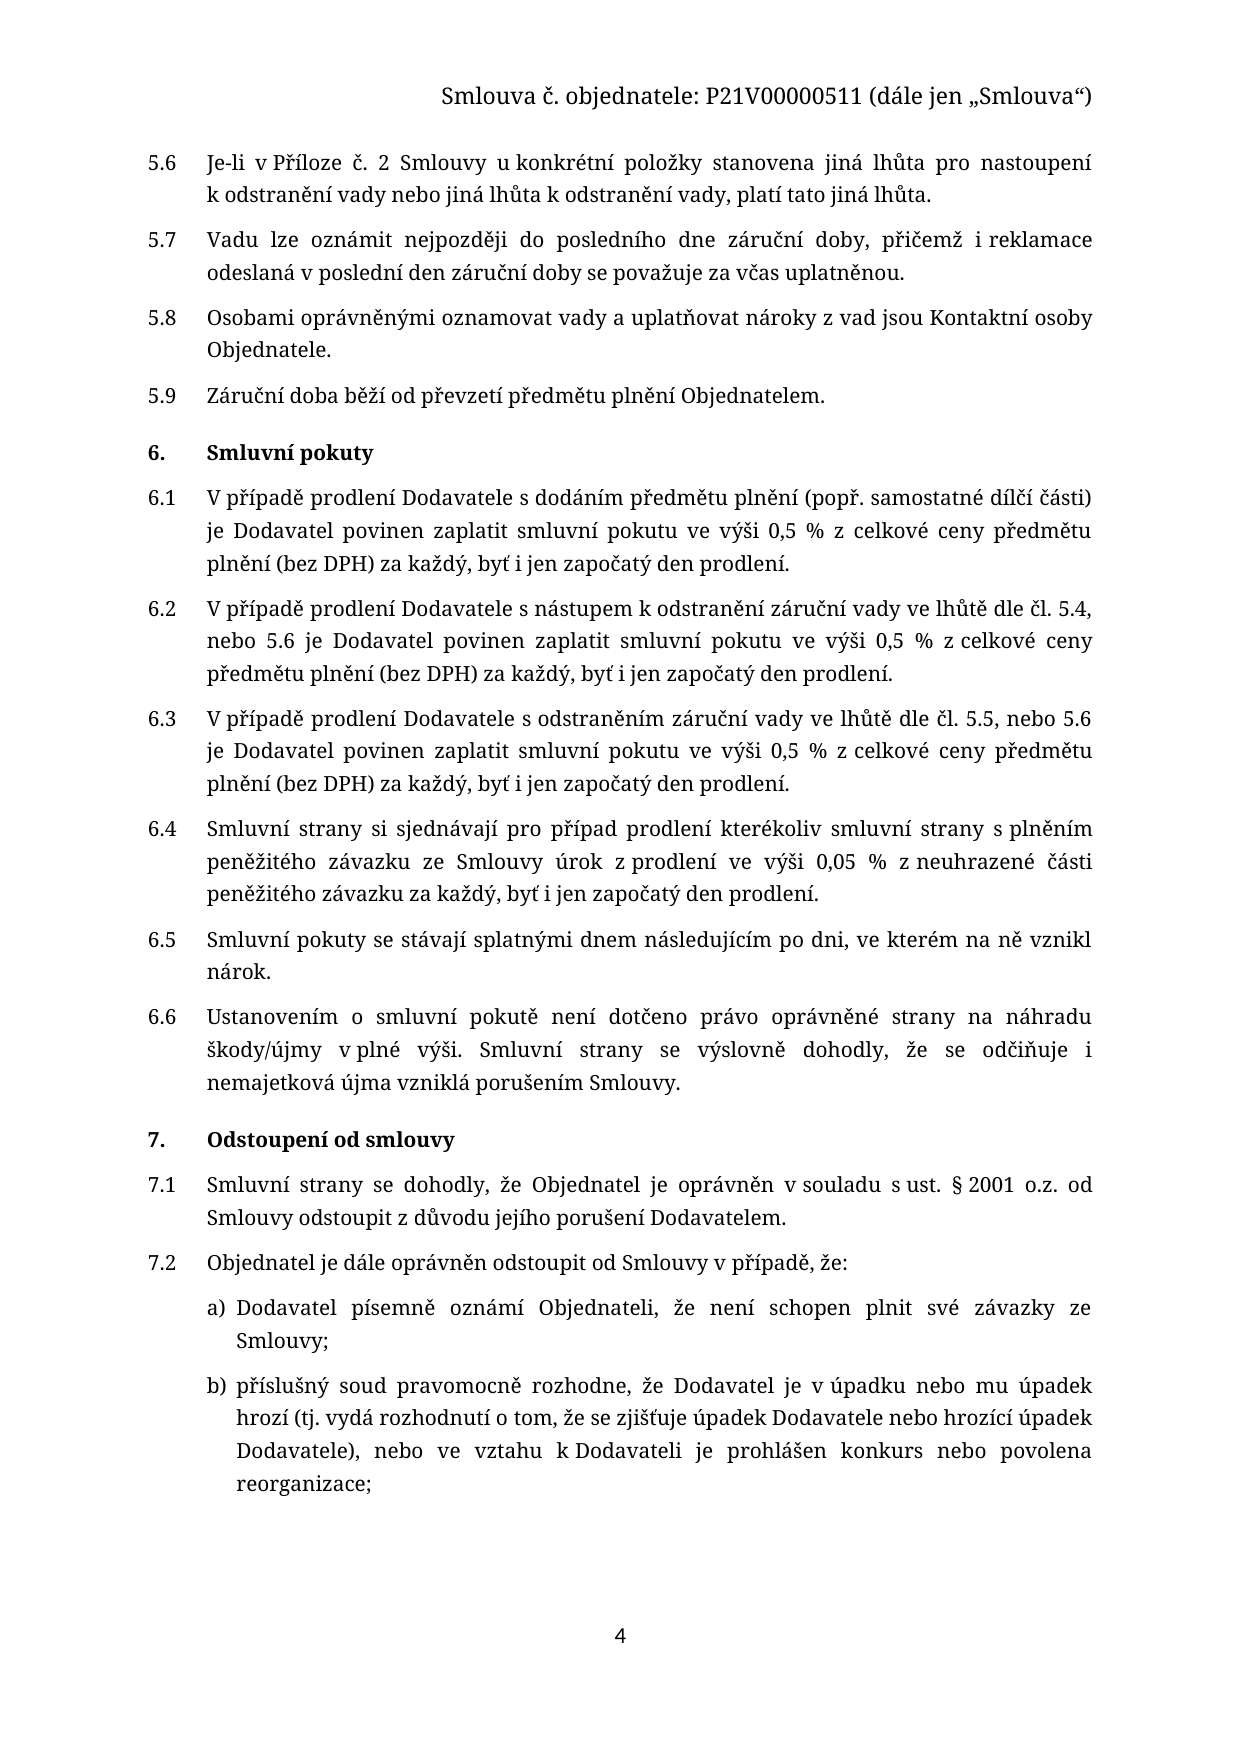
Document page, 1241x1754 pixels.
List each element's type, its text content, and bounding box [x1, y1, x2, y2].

list V případě prodlení Dodavatele s dodáním předmětu plnění (popř. samostatné dílčí části) je Dodavatel povinen zaplatit smluvní pokutu ve výši 0,5 % z celkové ceny předmětu plnění (bez DPH) za každý, byť i jen započatý den prodlení. [148, 483, 1093, 577]
list Smluvní pokuty se stávají splatnými dnem následujícím po dni, ve kterém na ně vznikl nárok. [148, 925, 1093, 986]
list Dodavatel písemně oznámí Objednateli, že není schopen plnit své závazky ze Smlouvy; [207, 1293, 1093, 1354]
list Vadu lze oznámit nejpozději do posledního dne záruční doby, přičemž i reklamace odeslaná v poslední den záruční doby se považuje za včas uplatněnou. [148, 225, 1093, 286]
list V případě prodlení Dodavatele s odstraněním záruční vady ve lhůtě dle čl. 5.5, nebo 5.6 je Dodavatel povinen zaplatit smluvní pokutu ve výši 0,5 % z celkové ceny předmětu plnění (bez DPH) za každý, byť i jen započatý den prodlení. [148, 704, 1093, 798]
list Smluvní strany se dohodly, že Objednatel je oprávněn v souladu s ust. § 2001 o.z. od Smlouvy odstoupit z důvodu jejího porušení Dodavatelem. [148, 1170, 1093, 1231]
list Odstoupení od smlouvy [148, 1125, 1093, 1154]
list Je-li v Příloze č. 2 Smlouvy u konkrétní položky stanovena jiná lhůta pro nastoupení k odstranění vady nebo jiná lhůta k odstranění vady, platí tato jiná lhůta. [148, 148, 1093, 209]
list příslušný soud pravomocně rozhodne, že Dodavatel je v úpadku nebo mu úpadek hrozí (tj. vydá rozhodnutí o tom, že se zjišťuje úpadek Dodavatele nebo hrozící úpadek Dodavatele), nebo ve vztahu k Dodavateli je prohlášen konkurs nebo povolena reorganizace; [207, 1371, 1093, 1497]
list Objednatel je dále oprávněn odstoupit od Smlouvy v případě, že: [148, 1248, 1093, 1276]
list Smluvní pokuty [148, 438, 1093, 467]
list Záruční doba běží od převzetí předmětu plnění Objednatelem. [148, 381, 1093, 409]
list Osobami oprávněnými oznamovat vady a uplatňovat nároky z vad jsou Kontaktní osoby Objednatele. [148, 303, 1093, 364]
list Ustanovením o smluvní pokutě není dotčeno právo oprávněné strany na náhradu škody/újmy v plné výši. Smluvní strany se výslovně dohodly, že se odčiňuje i nemajetková újma vzniklá porušením Smlouvy. [148, 1002, 1093, 1096]
list V případě prodlení Dodavatele s nástupem k odstranění záruční vady ve lhůtě dle čl. 5.4, nebo 5.6 je Dodavatel povinen zaplatit smluvní pokutu ve výši 0,5 % z celkové ceny předmětu plnění (bez DPH) za každý, byť i jen započatý den prodlení. [148, 594, 1093, 687]
list Smluvní strany si sjednávají pro případ prodlení kterékoliv smluvní strany s plněním peněžitého závazku ze Smlouvy úrok z prodlení ve výši 0,05 % z neuhrazené části peněžitého závazku za každý, byť i jen započatý den prodlení. [148, 814, 1093, 908]
